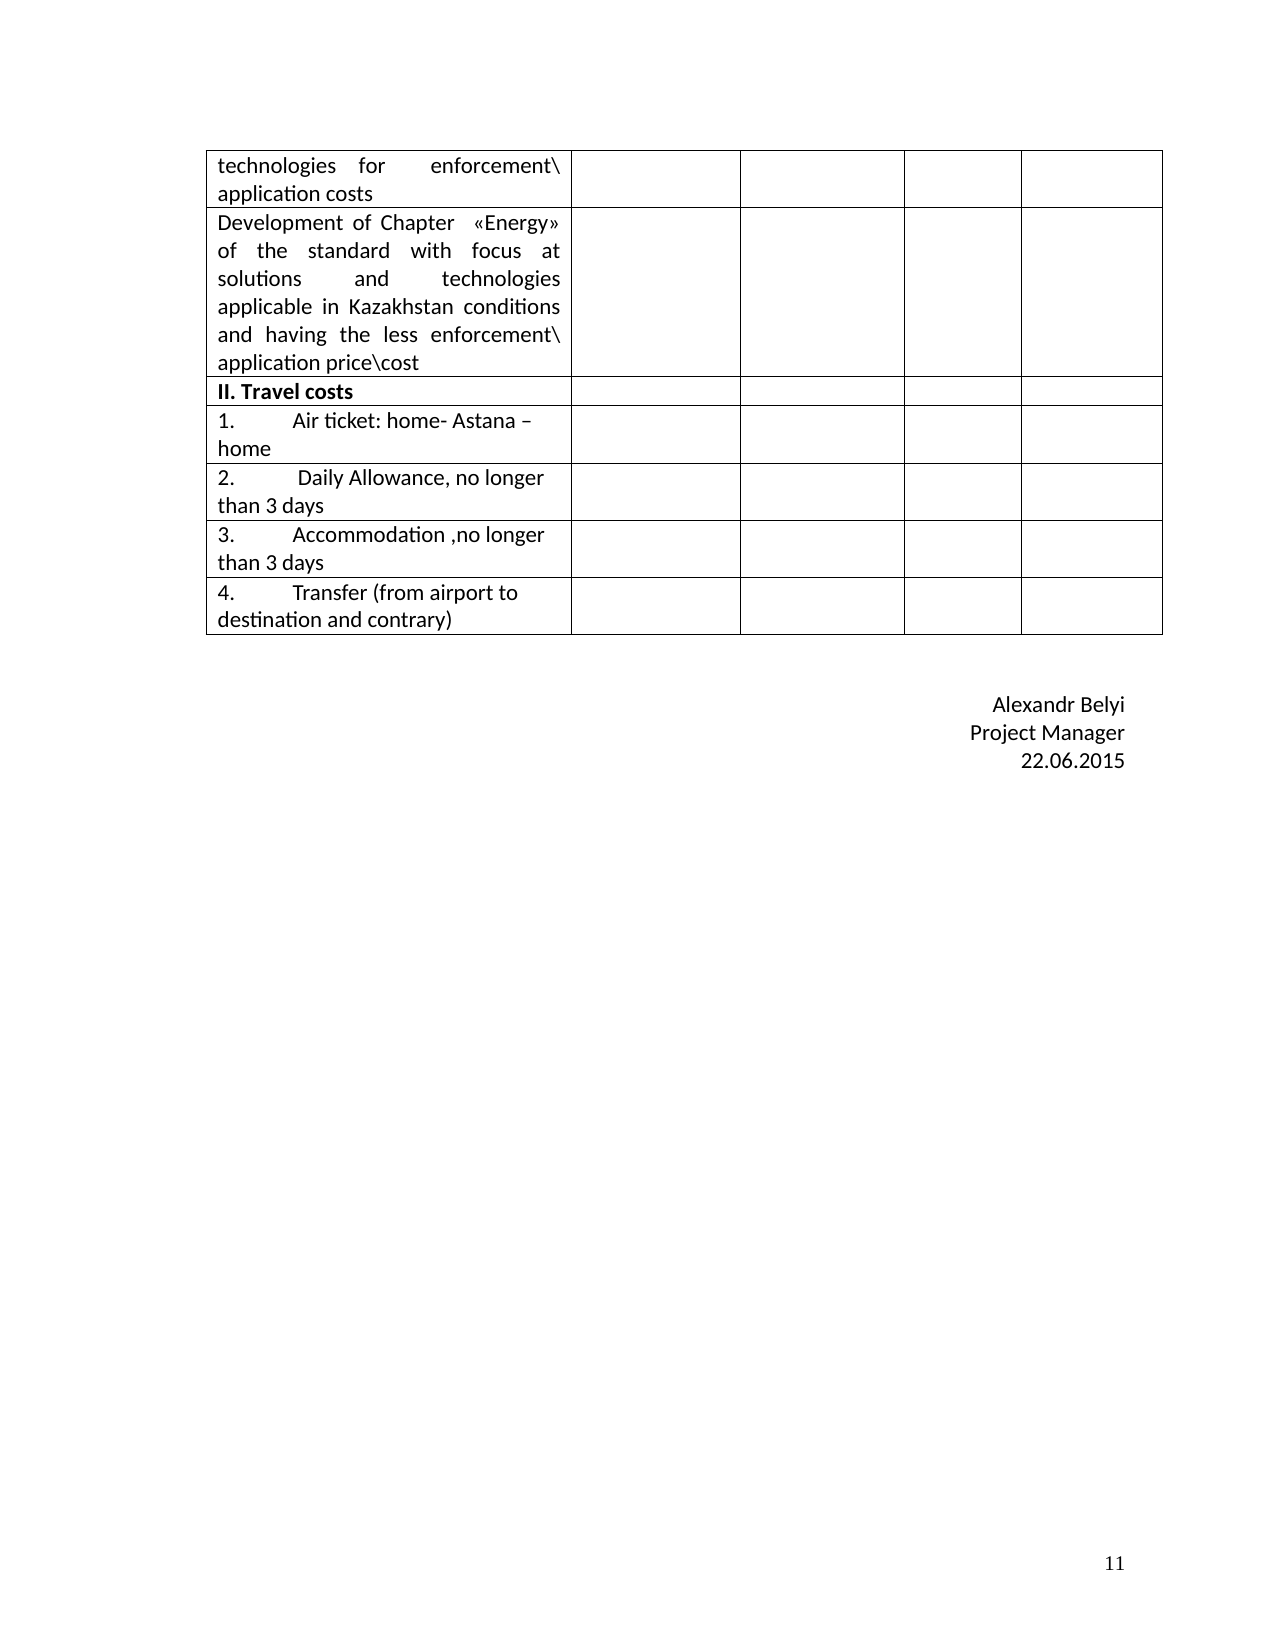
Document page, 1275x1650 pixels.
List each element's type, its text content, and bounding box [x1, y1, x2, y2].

table_cell [1022, 406, 1162, 462]
table_cell [905, 208, 1021, 376]
table_cell Daily Allowance, no longer than 3 days [207, 464, 571, 519]
table_cell [572, 464, 740, 519]
table_cell [905, 406, 1021, 462]
text Project Manager [150, 718, 1125, 746]
table_cell Development of Chapter «Energy» of the standard with focus at solutions and technologies applicable in Kazakhstan conditions and having the less enforcement\application price\cost [207, 208, 571, 376]
table_cell [741, 208, 904, 376]
table_cell Accommodation ,no longer than 3 days [207, 521, 571, 577]
table_cell [905, 377, 1021, 405]
table_cell [741, 578, 904, 634]
table_cell Transfer (from airport to destination and contrary) [207, 578, 571, 634]
table_cell [741, 521, 904, 577]
table_cell [741, 151, 904, 207]
table_cell [905, 151, 1021, 207]
table_cell [1022, 208, 1162, 376]
table_cell [572, 208, 740, 376]
text 22.06.2015 [150, 746, 1125, 774]
table_cell [572, 578, 740, 634]
table_cell [741, 406, 904, 462]
table_cell [1022, 578, 1162, 634]
table_cell [905, 578, 1021, 634]
table_cell [572, 151, 740, 207]
table_cell [741, 377, 904, 405]
table_cell [905, 521, 1021, 577]
table_cell [741, 464, 904, 519]
table_cell [1022, 521, 1162, 577]
table_cell [1022, 151, 1162, 207]
table_cell Air ticket: home- Astana – home [207, 406, 571, 462]
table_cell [207, 151, 571, 207]
table_cell [1022, 464, 1162, 519]
table_cell II. Travel costs [207, 377, 571, 405]
table_cell [905, 464, 1021, 519]
table_cell [572, 406, 740, 462]
subtitle Alexandr Belyi [150, 690, 1125, 718]
table_cell [572, 377, 740, 405]
table_cell [1022, 377, 1162, 405]
table_cell [572, 521, 740, 577]
